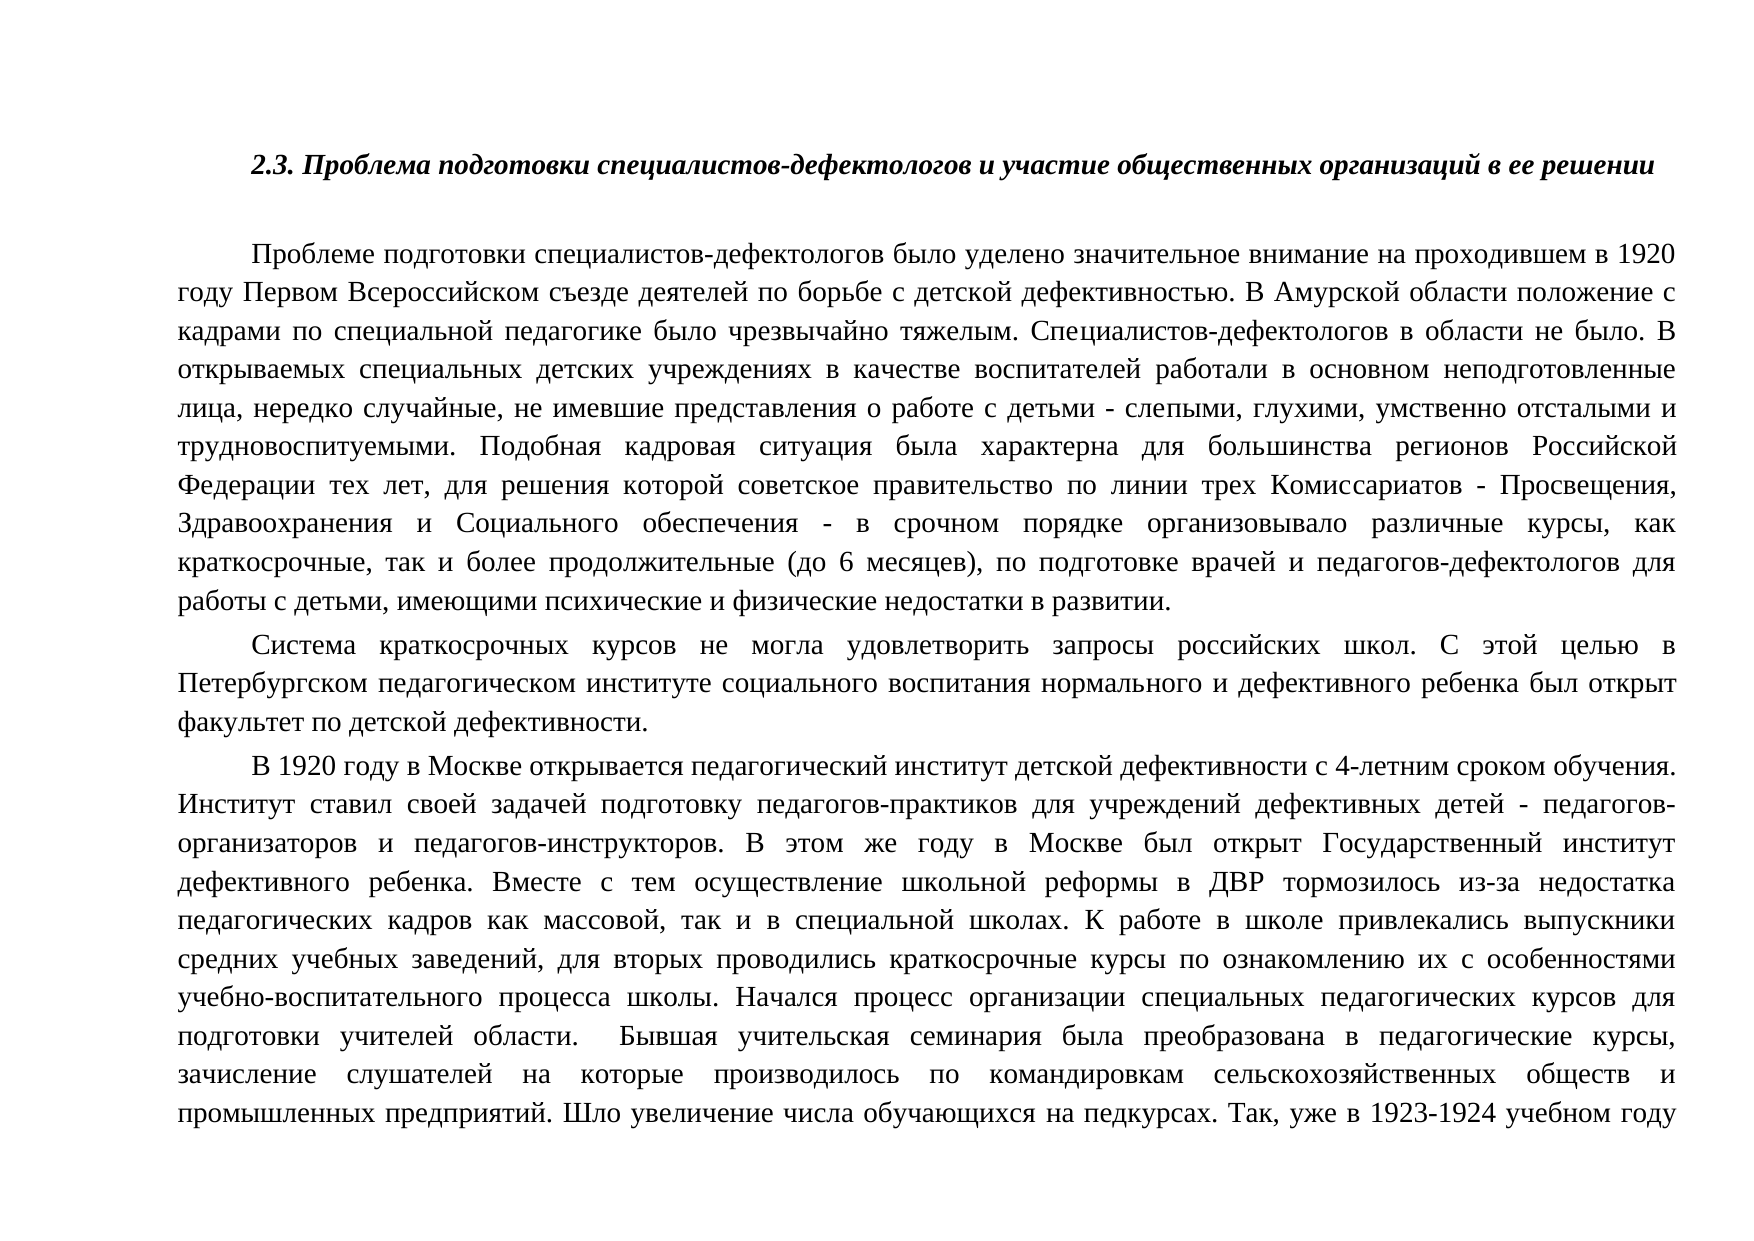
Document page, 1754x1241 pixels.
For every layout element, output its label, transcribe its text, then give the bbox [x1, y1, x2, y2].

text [177, 748, 1677, 1128]
text Проблеме подготовки специалистов-дефектологов было уделено значительное внимание на проходившем в 1920 году Первом Всероссийском съезде деятелей по борьбе с детской дефективностью. В Амурской области положение с кадрами по специальной педагогике было чрезвычайно тяжелым. Специалистов-дефектологов в области не было. В открываемых специальных детских учреждениях в качестве воспитателей работали в основном неподготовленные лица, нередко случайные, не имевшие представления о работе с детьми - слепыми, глухими, умственно отсталыми и трудновоспитуемыми. Подобная кадровая ситуация была характерна для большинства регионов Российской Федерации тех лет, для решения которой советское правительство по линии трех Комиссариатов - Просвещения, Здравоохранения и Социального обеспечения - в срочном порядке организовывало различные курсы, как краткосрочные, так и более продолжительные (до 6 месяцев), по подготовке врачей и педагогов-дефектологов для работы с детьми, имеющими психические и физические недостатки в развитии. [177, 236, 1677, 616]
text 2.3. Проблема подготовки специалистов-дефектологов и участие общественных организаций в ее решении [177, 147, 1677, 181]
text Система краткосрочных курсов не могла удовлетворить запросы российских школ. С этой целью в Петербургском педагогическом институте социального воспитания нормального и дефективного ребенка был открыт факультет по детской дефективности. [177, 627, 1677, 737]
